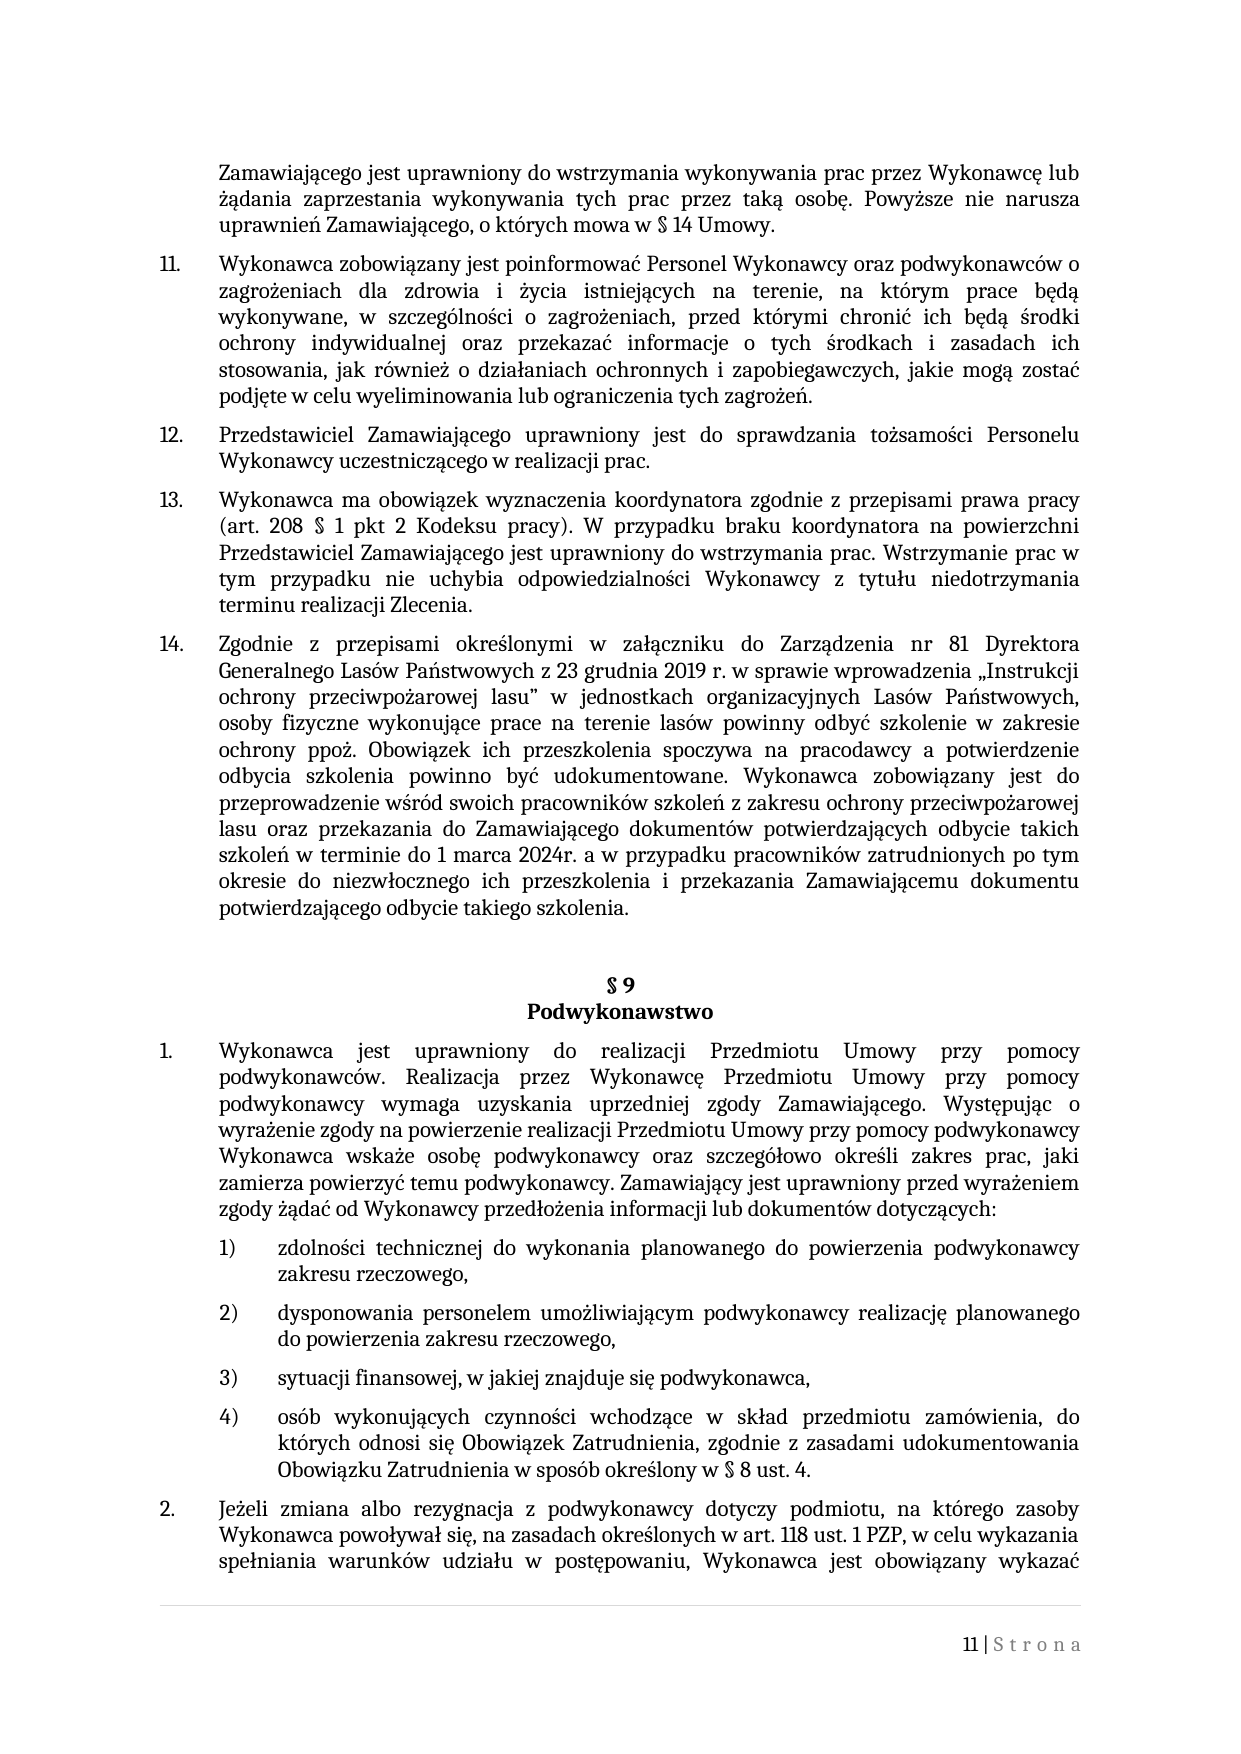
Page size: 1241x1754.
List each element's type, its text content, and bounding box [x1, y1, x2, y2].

text 3) sytuacji finansowej, w jakiej znajduje się podwykonawca, [219, 1365, 1081, 1391]
text 1) zdolności technicznej do wykonania planowanego do powierzenia podwykonawcy zakresu rzeczowego, [219, 1234, 1081, 1287]
text 2) dysponowania personelem umożliwiającym podwykonawcy realizację planowanego do powierzenia zakresu rzeczowego, [219, 1300, 1081, 1352]
list Wykonawca jest uprawniony do realizacji Przedmiotu Umowy przy pomocy podwykonawców. Realizacja przez Wykonawcę Przedmiotu Umowy przy pomocy podwykonawcy wymaga uzyskania uprzedniej zgody Zamawiającego. Występując o wyrażenie zgody na powierzenie realizacji Przedmiotu Umowy przy pomocy podwykonawcy Wykonawca wskaże osobę podwykonawcy oraz szczegółowo określi zakres prac, jaki zamierza powierzyć temu podwykonawcy. Zamawiający jest uprawniony przed wyrażeniem zgody żądać od Wykonawcy przedłożenia informacji lub dokumentów dotyczących: [159, 1038, 1081, 1222]
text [159, 159, 1081, 238]
text 12. Przedstawiciel Zamawiającego uprawniony jest do sprawdzania tożsamości Personelu Wykonawcy uczestniczącego w realizacji prac. [159, 422, 1081, 474]
text § 9 Podwykonawstwo [159, 972, 1081, 1025]
text 13. Wykonawca ma obowiązek wyznaczenia koordynatora zgodnie z przepisami prawa pracy (art. 208 § 1 pkt 2 Kodeksu pracy). W przypadku braku koordynatora na powierzchni Przedstawiciel Zamawiającego jest uprawniony do wstrzymania prac. Wstrzymanie prac w tym przypadku nie uchybia odpowiedzialności Wykonawcy z tytułu niedotrzymania terminu realizacji Zlecenia. [159, 487, 1081, 619]
text 14. Zgodnie z przepisami określonymi w załączniku do Zarządzenia nr 81 Dyrektora Generalnego Lasów Państwowych z 23 grudnia 2019 r. w sprawie wprowadzenia „Instrukcji ochrony przeciwpożarowej lasu” w jednostkach organizacyjnych Lasów Państwowych, osoby fizyczne wykonujące prace na terenie lasów powinny odbyć szkolenie w zakresie ochrony ppoż. Obowiązek ich przeszkolenia spoczywa na pracodawcy a potwierdzenie odbycia szkolenia powinno być udokumentowane. Wykonawca zobowiązany jest do przeprowadzenie wśród swoich pracowników szkoleń z zakresu ochrony przeciwpożarowej lasu oraz przekazania do Zamawiającego dokumentów potwierdzających odbycie takich szkoleń w terminie do 1 marca 2024r. a w przypadku pracowników zatrudnionych po tym okresie do niezwłocznego ich przeszkolenia i przekazania Zamawiającemu dokumentu potwierdzającego odbycie takiego szkolenia. [159, 631, 1081, 921]
text 4) osób wykonujących czynności wchodzące w skład przedmiotu zamówienia, do których odnosi się Obowiązek Zatrudnienia, zgodnie z zasadami udokumentowania Obowiązku Zatrudnienia w sposób określony w § 8 ust. 4. [219, 1404, 1081, 1483]
text 11. Wykonawca zobowiązany jest poinformować Personel Wykonawcy oraz podwykonawców o zagrożeniach dla zdrowia i życia istniejących na terenie, na którym prace będą wykonywane, w szczególności o zagrożeniach, przed którymi chronić ich będą środki ochrony indywidualnej oraz przekazać informacje o tych środkach i zasadach ich stosowania, jak również o działaniach ochronnych i zapobiegawczych, jakie mogą zostać podjęte w celu wyeliminowania lub ograniczenia tych zagrożeń. [159, 251, 1081, 409]
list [159, 1495, 1081, 1574]
